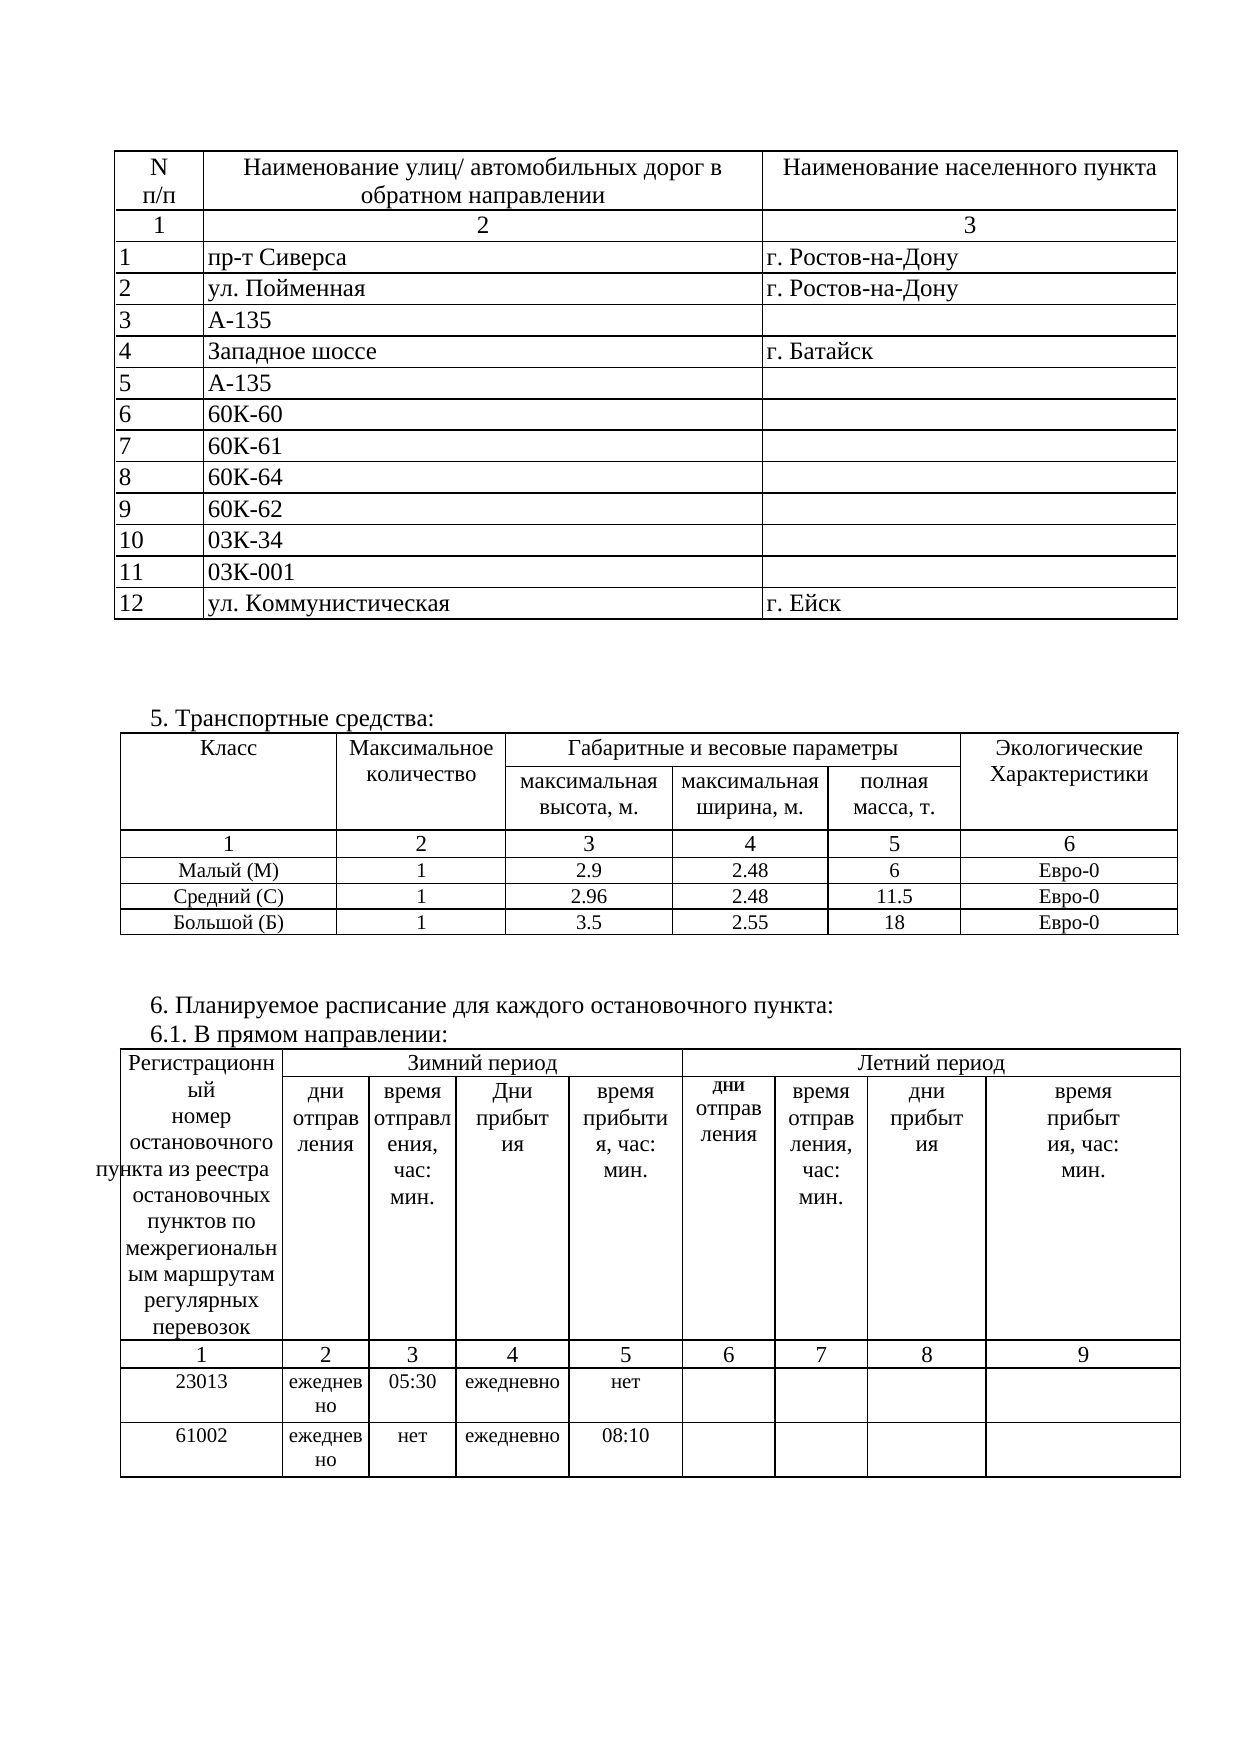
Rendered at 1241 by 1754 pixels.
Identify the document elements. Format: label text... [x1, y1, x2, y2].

table_cell 8 [115, 462, 203, 492]
table_cell 7 [115, 430, 203, 461]
table_cell 11 [115, 556, 203, 587]
table_cell 03К-34 [204, 525, 762, 555]
table_cell 2.48 [673, 884, 827, 908]
table_cell 1 [115, 242, 203, 272]
table_cell г. Ростов-на-Дону [763, 241, 1177, 272]
table_cell время прибыт ия, час: мин. [987, 1077, 1180, 1339]
table_cell 18 [829, 910, 960, 934]
table_cell 1 [337, 910, 505, 934]
table_cell 12 [115, 588, 203, 618]
table_cell 2.9 [506, 858, 672, 882]
table_cell г. Ейск [763, 587, 1177, 618]
table_cell 3 [763, 209, 1177, 241]
table_cell 6 [961, 831, 1177, 857]
table_cell 6 [683, 1341, 774, 1367]
table_cell 2.48 [673, 858, 827, 882]
text 5. Транспортные средства: [150, 703, 1090, 732]
table_cell 2.55 [673, 910, 827, 934]
table_cell 5 [115, 368, 203, 398]
table_cell нет [570, 1369, 682, 1422]
table_cell Евро-0 [961, 910, 1177, 934]
table_cell [776, 1423, 867, 1476]
table_cell 9 [987, 1341, 1180, 1367]
table_cell 3 [506, 831, 672, 857]
table_cell [763, 492, 1177, 524]
table_cell Большой (Б) [121, 910, 336, 934]
table_cell 60К-64 [204, 462, 762, 492]
table_cell 1 [337, 884, 505, 908]
table_cell [683, 1423, 774, 1476]
table_cell 1 [115, 210, 203, 241]
table_cell дни отправ ления [283, 1077, 368, 1339]
table_cell 6 [115, 399, 203, 429]
table_cell нет [370, 1423, 455, 1476]
table_cell 60К-60 [204, 400, 762, 429]
text 6.1. В прямом направлении: [150, 1019, 1090, 1048]
table_cell 61002 [121, 1423, 282, 1476]
table_cell дни прибыт ия [868, 1077, 985, 1339]
table_cell 8 [868, 1341, 985, 1367]
table_cell 2 [115, 273, 203, 303]
table_cell максимальная высота, м. [506, 767, 672, 829]
table_cell 3.5 [506, 910, 672, 934]
table_cell А-135 [204, 305, 762, 335]
table_cell время отправ ления, час: мин. [776, 1077, 867, 1339]
table_cell ежедневно [457, 1423, 568, 1476]
table_cell ежедневно [457, 1369, 568, 1422]
table_cell [868, 1369, 985, 1422]
table_cell [868, 1423, 985, 1476]
table_cell 2 [337, 831, 505, 857]
table_cell 2.96 [506, 884, 672, 908]
table_cell 3 [370, 1341, 455, 1367]
table_cell 1 [121, 1341, 282, 1367]
table_cell 60К-61 [204, 431, 762, 461]
table_cell время прибыти я, час: мин. [570, 1077, 682, 1339]
table_header Наименование улиц/ автомобильных дорог в обратном направлении [204, 152, 762, 209]
table_cell Средний (С) [121, 884, 336, 908]
table_cell 1 [337, 858, 505, 882]
table_header N п/п [115, 152, 203, 209]
table_cell [763, 429, 1177, 461]
table_cell 4 [457, 1341, 568, 1367]
table_cell [763, 366, 1177, 398]
table_cell 5 [829, 831, 960, 857]
table_header Зимний период [283, 1050, 682, 1076]
table_cell ул. Коммунистическая [204, 588, 762, 618]
table_cell 5 [570, 1341, 682, 1367]
table_cell [763, 304, 1177, 335]
table_cell 1 [121, 831, 336, 857]
table_cell г. Ростов-на-Дону [763, 272, 1177, 303]
table_cell Евро-0 [961, 884, 1177, 908]
table_cell А-135 [204, 368, 762, 398]
table_cell ул. Пойменная [204, 274, 762, 303]
table_cell [776, 1369, 867, 1422]
text 6. Планируемое расписание для каждого остановочного пункта: [150, 990, 1090, 1019]
table_cell 05:30 [370, 1369, 455, 1422]
table_cell ежедневно [283, 1369, 368, 1422]
table_cell [683, 1369, 774, 1422]
table_cell 2 [204, 211, 762, 241]
table_cell Дни прибыт ия [457, 1077, 568, 1339]
table_cell 2 [283, 1341, 368, 1367]
table_cell Евро-0 [961, 858, 1177, 882]
table_header Габаритные и весовые параметры [506, 734, 960, 766]
table_cell [763, 398, 1177, 429]
table_cell полная масса, т. [829, 767, 960, 829]
table_cell [763, 555, 1177, 587]
table_header Максимальное количество [337, 734, 505, 829]
table_cell 9 [115, 493, 203, 524]
table_header Наименование населенного пункта [763, 152, 1177, 209]
table_cell [763, 524, 1177, 555]
table_cell Западное шоссе [204, 337, 762, 366]
table_cell 23013 [121, 1369, 282, 1422]
table_cell 60К-62 [204, 494, 762, 524]
table_header Класс [121, 734, 336, 829]
table_cell 08:10 [570, 1423, 682, 1476]
table_cell 3 [115, 305, 203, 335]
table_cell 4 [115, 336, 203, 366]
table_header Экологические Характеристики [961, 734, 1177, 829]
table_cell г. Батайск [763, 335, 1177, 366]
table_cell время отправл ения, час: мин. [370, 1077, 455, 1339]
table_cell ежедневно [283, 1423, 368, 1476]
table_cell [987, 1423, 1180, 1476]
table_cell 4 [673, 831, 827, 857]
table_cell [987, 1369, 1180, 1422]
table_cell Малый (М) [121, 858, 336, 882]
table_cell 10 [115, 525, 203, 555]
table_cell 11.5 [829, 884, 960, 908]
table_header Летний период [683, 1050, 1180, 1076]
table_cell 03К-001 [204, 557, 762, 587]
table_cell ДНИ отправ ления [683, 1077, 774, 1339]
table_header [121, 1050, 282, 1339]
table_cell максимальная ширина, м. [673, 767, 827, 829]
table_cell 6 [829, 858, 960, 882]
table_cell [763, 461, 1177, 492]
table_cell 7 [776, 1341, 867, 1367]
table_cell пр-т Сиверса [204, 242, 762, 272]
